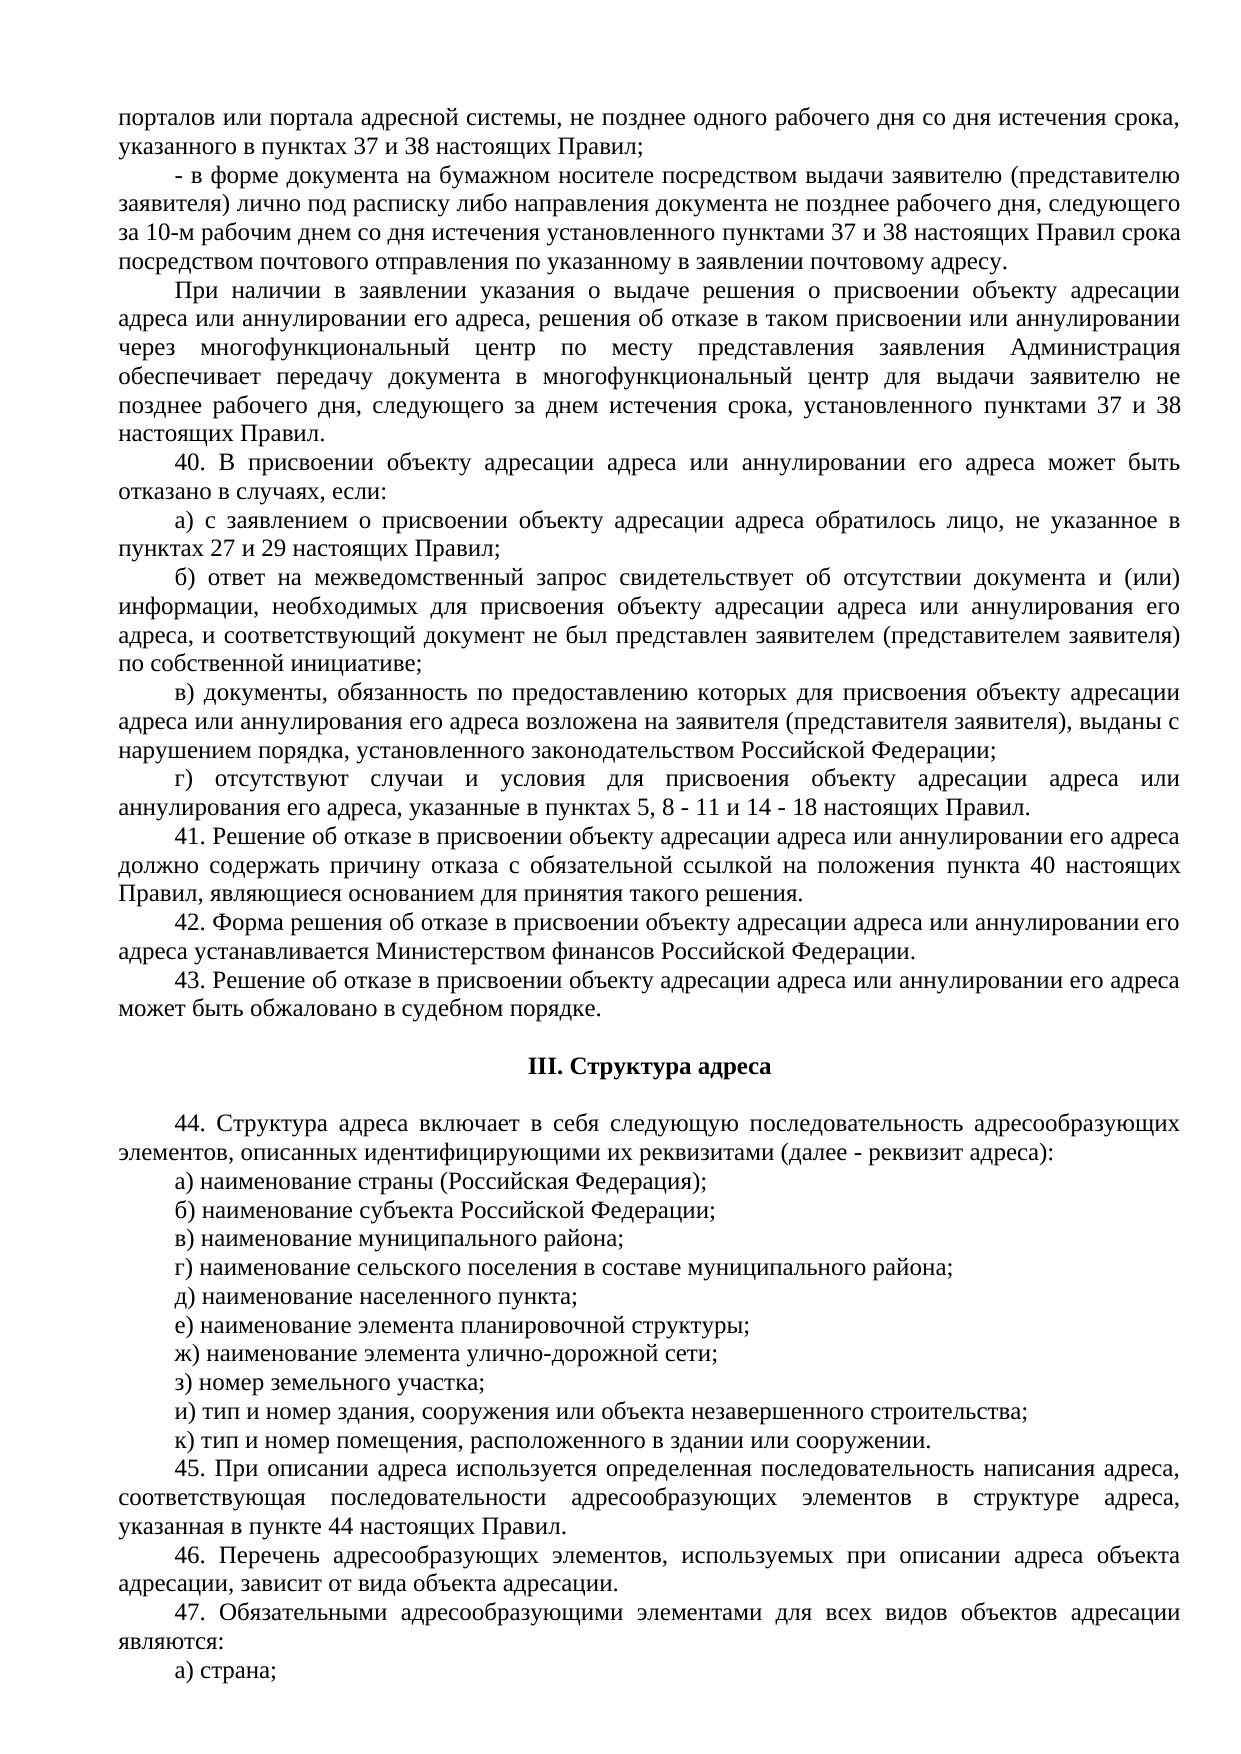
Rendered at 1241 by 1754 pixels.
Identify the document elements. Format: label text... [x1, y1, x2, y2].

text и) тип и номер здания, сооружения или объекта незавершенного строительства; [118, 1396, 1181, 1425]
text - в форме документа на бумажном носителе посредством выдачи заявителю (представителю заявителя) лично под расписку либо направления документа не позднее рабочего дня, следующего за 10-м рабочим днем со дня истечения установленного пунктами 37 и 38 настоящих Правил срока посредством почтового отправления по указанному в заявлении почтовому адресу. [118, 160, 1181, 275]
text 40. В присвоении объекту адресации адреса или аннулировании его адреса может быть отказано в случаях, если: [118, 447, 1181, 505]
text При наличии в заявлении указания о выдаче решения о присвоении объекту адресации адреса или аннулировании его адреса, решения об отказе в таком присвоении или аннулировании через многофункциональный центр по месту представления заявления Администрация обеспечивает передачу документа в многофункциональный центр для выдачи заявителю не позднее рабочего дня, следующего за днем истечения срока, установленного пунктами 37 и 38 настоящих Правил. [118, 275, 1181, 447]
text г) отсутствуют случаи и условия для присвоения объекту адресации адреса или аннулирования его адреса, указанные в пунктах 5, 8 - 11 и 14 - 18 настоящих Правил. [118, 763, 1181, 821]
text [118, 102, 1181, 160]
text а) наименование страны (Российская Федерация); [118, 1166, 1181, 1195]
text з) номер земельного участка; [118, 1367, 1181, 1396]
text 45. При описании адреса используется определенная последовательность написания адреса, соответствующая последовательности адресообразующих элементов в структуре адреса, указанная в пункте 44 настоящих Правил. [118, 1453, 1181, 1540]
text в) наименование муниципального района; [118, 1223, 1181, 1252]
text 46. Перечень адресообразующих элементов, используемых при описании адреса объекта адресации, зависит от вида объекта адресации. [118, 1540, 1181, 1597]
text 41. Решение об отказе в присвоении объекту адресации адреса или аннулировании его адреса должно содержать причину отказа с обязательной ссылкой на положения пункта 40 настоящих Правил, являющиеся основанием для принятия такого решения. [118, 821, 1181, 907]
text б) ответ на межведомственный запрос свидетельствует об отсутствии документа и (или) информации, необходимых для присвоения объекту адресации адреса или аннулирования его адреса, и соответствующий документ не был представлен заявителем (представителем заявителя) по собственной инициативе; [118, 562, 1181, 677]
text 44. Структура адреса включает в себя следующую последовательность адресообразующих элементов, описанных идентифицирующими их реквизитами (далее - реквизит адреса): [118, 1108, 1181, 1166]
text III. Структура адреса [118, 1051, 1181, 1080]
text д) наименование населенного пункта; [118, 1281, 1181, 1310]
text б) наименование субъекта Российской Федерации; [118, 1195, 1181, 1223]
text 43. Решение об отказе в присвоении объекту адресации адреса или аннулировании его адреса может быть обжаловано в судебном порядке. [118, 965, 1181, 1022]
text к) тип и номер помещения, расположенного в здании или сооружении. [118, 1425, 1181, 1453]
text а) страна; [118, 1655, 1181, 1683]
text е) наименование элемента планировочной структуры; [118, 1310, 1181, 1338]
text ж) наименование элемента улично-дорожной сети; [118, 1338, 1181, 1367]
text а) с заявлением о присвоении объекту адресации адреса обратилось лицо, не указанное в пунктах 27 и 29 настоящих Правил; [118, 505, 1181, 562]
text г) наименование сельского поселения в составе муниципального района; [118, 1252, 1181, 1281]
text 47. Обязательными адресообразующими элементами для всех видов объектов адресации являются: [118, 1597, 1181, 1655]
text в) документы, обязанность по предоставлению которых для присвоения объекту адресации адреса или аннулирования его адреса возложена на заявителя (представителя заявителя), выданы с нарушением порядка, установленного законодательством Российской Федерации; [118, 677, 1181, 763]
text 42. Форма решения об отказе в присвоении объекту адресации адреса или аннулировании его адреса устанавливается Министерством финансов Российской Федерации. [118, 907, 1181, 965]
